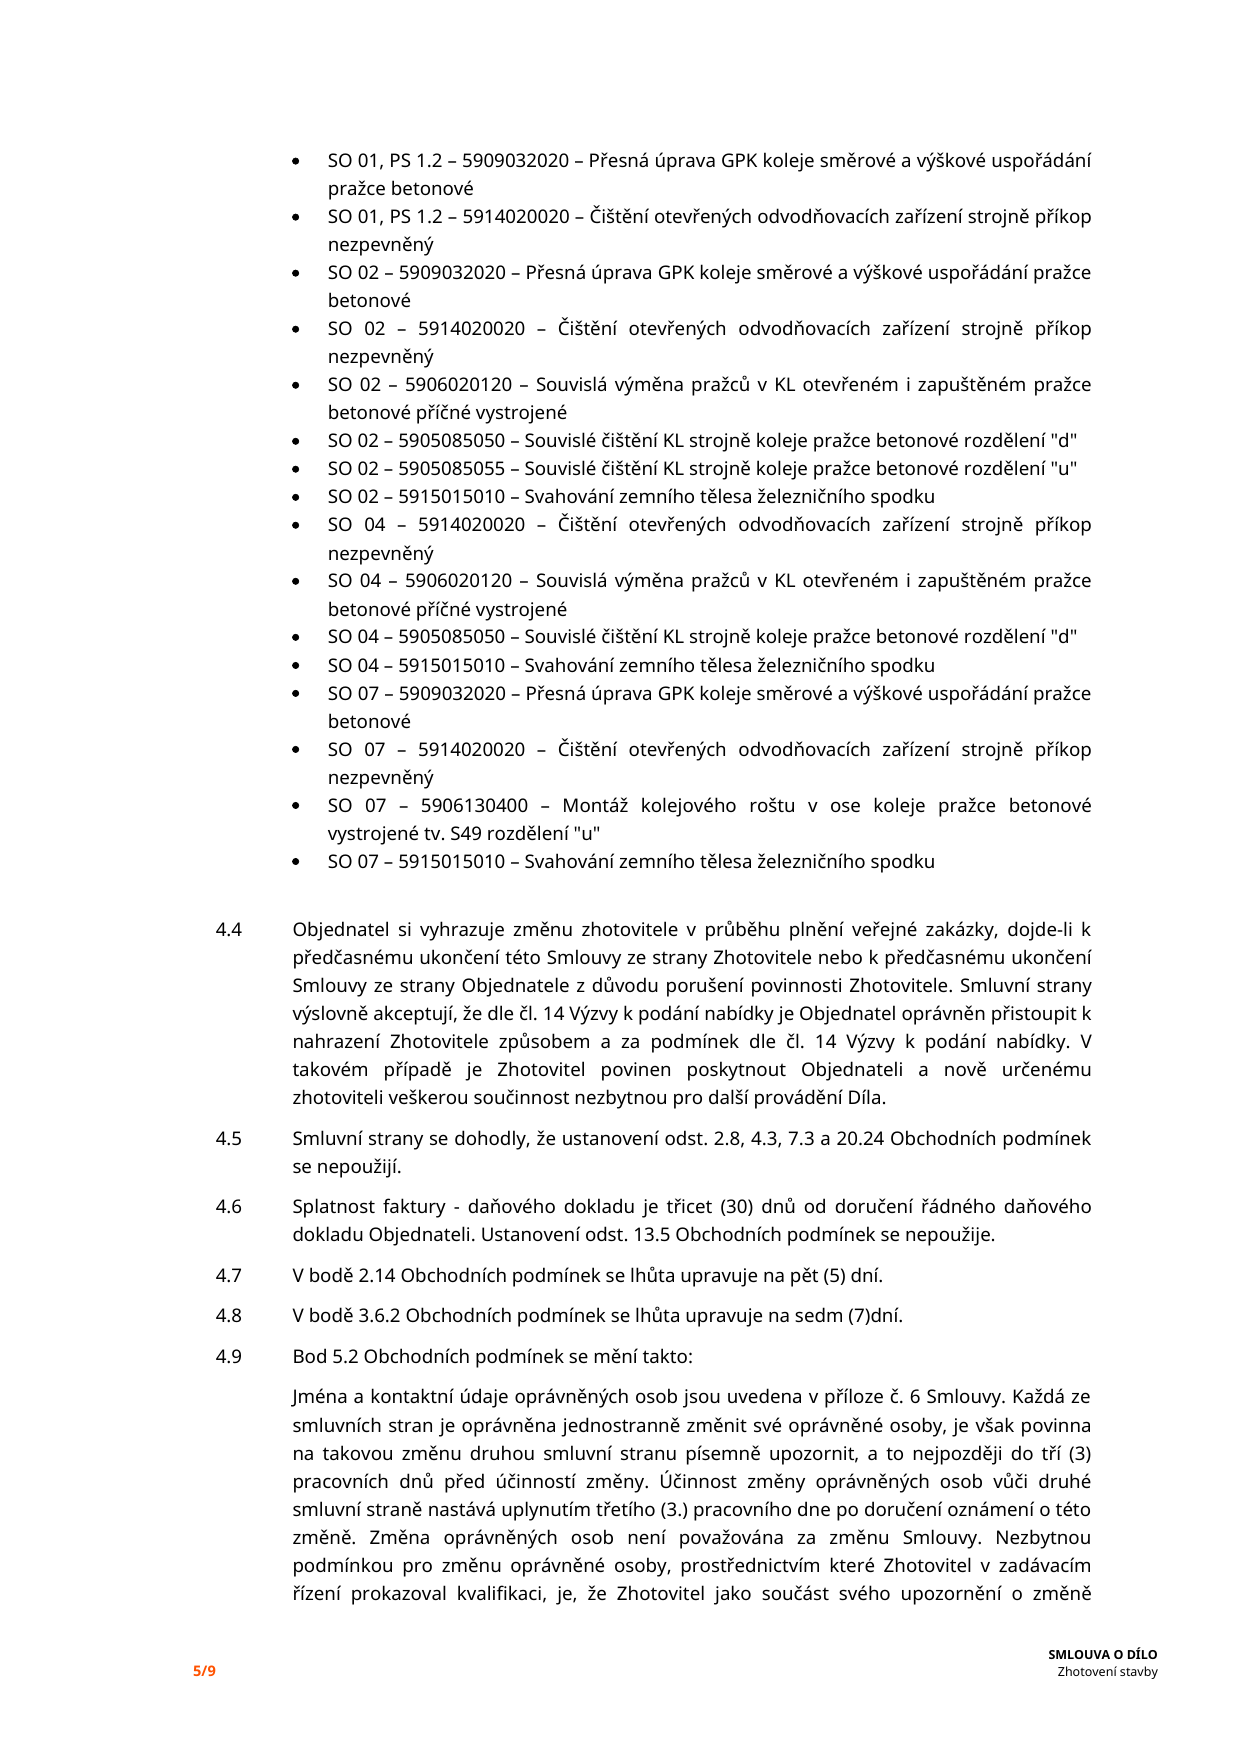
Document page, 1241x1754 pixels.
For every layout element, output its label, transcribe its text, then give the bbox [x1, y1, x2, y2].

text SO 02 – 5915015010 – Svahování zemního tělesa železničního spodku [292, 484, 1093, 509]
text SO 02 – 5905085050 – Souvislé čištění KL strojně koleje pražce betonové rozdělení "d" [292, 428, 1093, 453]
text Smluvní strany se dohodly, že ustanovení odst. 2.8, 4.3, 7.3 a 20.24 Obchodních podmínek se nepoužijí. [216, 1125, 1093, 1179]
text SO 07 – 5906130400 – Montáž kolejového roštu v ose koleje pražce betonové vystrojené tv. S49 rozdělení "u" [292, 792, 1093, 846]
text SO 04 – 5915015010 – Svahování zemního tělesa železničního spodku [292, 652, 1093, 677]
text SO 07 – 5914020020 – Čištění otevřených odvodňovacích zařízení strojně příkop nezpevněný [292, 736, 1093, 789]
text SO 02 – 5906020120 – Souvislá výměna pražců v KL otevřeném i zapuštěném pražce betonové příčné vystrojené [292, 372, 1093, 425]
text V bodě 2.14 Obchodních podmínek se lhůta upravuje na pět (5) dní. [216, 1262, 1093, 1288]
text SO 01, PS 1.2 – 5914020020 – Čištění otevřených odvodňovacích zařízení strojně příkop nezpevněný [292, 203, 1093, 257]
text SO 07 – 5909032020 – Přesná úprava GPK koleje směrové a výškové uspořádání pražce betonové [292, 680, 1093, 733]
text SO 04 – 5914020020 – Čištění otevřených odvodňovacích zařízení strojně příkop nezpevněný [292, 512, 1093, 565]
text SO 02 – 5905085055 – Souvislé čištění KL strojně koleje pražce betonové rozdělení "u" [292, 456, 1093, 481]
text Objednatel si vyhrazuje změnu zhotovitele v průběhu plnění veřejné zakázky, dojde-li k předčasnému ukončení této Smlouvy ze strany Zhotovitele nebo k předčasnému ukončení Smlouvy ze strany Objednatele z důvodu porušení povinnosti Zhotovitele. Smluvní strany výslovně akceptují, že dle čl. 14 Výzvy k podání nabídky je Objednatel oprávněn přistoupit k nahrazení Zhotovitele způsobem a za podmínek dle čl. 14 Výzvy k podání nabídky. V takovém případě je Zhotovitel povinen poskytnout Objednateli a nově určenému zhotoviteli veškerou součinnost nezbytnou pro další provádění Díla. [216, 917, 1093, 1110]
text V bodě 3.6.2 Obchodních podmínek se lhůta upravuje na sedm (7)dní. [216, 1303, 1093, 1328]
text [292, 1384, 1093, 1606]
text SO 07 – 5915015010 – Svahování zemního tělesa železničního spodku [292, 848, 1093, 873]
text Bod 5.2 Obchodních podmínek se mění takto: [216, 1343, 1093, 1369]
text SO 02 – 5909032020 – Přesná úprava GPK koleje směrové a výškové uspořádání pražce betonové [292, 259, 1093, 313]
text Splatnost faktury - daňového dokladu je třicet (30) dnů od doručení řádného daňového dokladu Objednateli. Ustanovení odst. 13.5 Obchodních podmínek se nepoužije. [216, 1194, 1093, 1247]
text SO 01, PS 1.2 – 5909032020 – Přesná úprava GPK koleje směrové a výškové uspořádání pražce betonové [292, 147, 1093, 201]
text SO 02 – 5914020020 – Čištění otevřených odvodňovacích zařízení strojně příkop nezpevněný [292, 316, 1093, 369]
text SO 04 – 5905085050 – Souvislé čištění KL strojně koleje pražce betonové rozdělení "d" [292, 624, 1093, 649]
text SO 04 – 5906020120 – Souvislá výměna pražců v KL otevřeném i zapuštěném pražce betonové příčné vystrojené [292, 568, 1093, 621]
